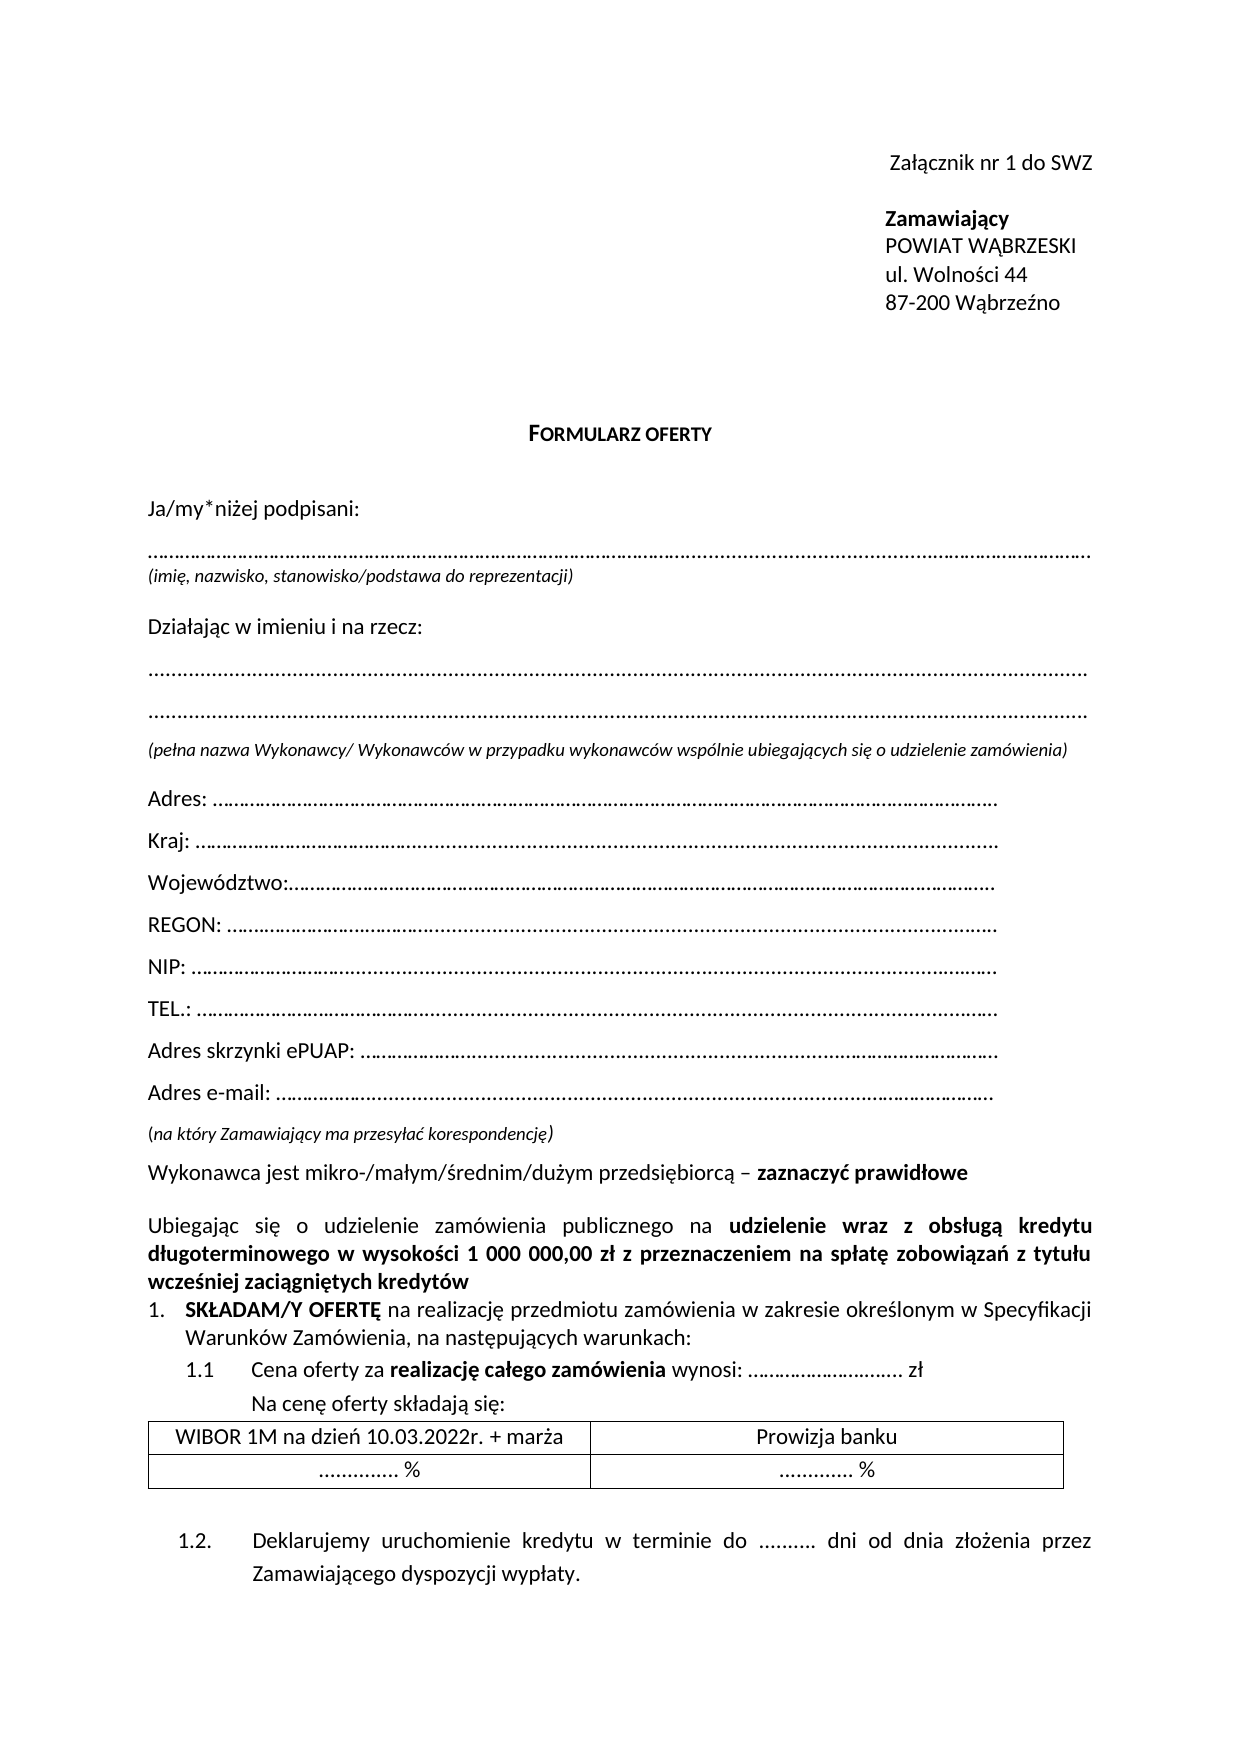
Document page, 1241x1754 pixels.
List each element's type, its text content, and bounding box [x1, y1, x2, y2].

text ................................................................................................................................................................... [148, 696, 1093, 724]
list Cena oferty za realizację całego zamówienia wynosi: ………………….….... zł [185, 1351, 1093, 1384]
table_cell ............. % [591, 1455, 1063, 1488]
text Adres: ………………………………………………………………………………………………………………………………….. [148, 784, 1093, 812]
text Załącznik nr 1 do SWZ [148, 148, 1093, 176]
text TEL.: …………………….………………..............................................................................................…… [148, 994, 1093, 1022]
list Deklarujemy uruchomienie kredytu w terminie do .......... dni od dnia złożenia przez Zamawiającego dyspozycji wypłaty. [177, 1527, 1093, 1587]
text REGON: …….……………….…………..............................................................................................….. [148, 910, 1093, 938]
text NIP: ………………………….......................................................................................................….…… [148, 952, 1093, 980]
text Działając w imieniu i na rzecz: [148, 612, 1093, 640]
text ul. Wolności 44 [811, 260, 1093, 288]
text Zamawiający [811, 204, 1093, 232]
text Adres e-mail: ………………......................................................................................…………………… [148, 1078, 1093, 1106]
text Województwo:…………………………………………………………………………………………………………………….. [148, 868, 1093, 896]
text 87-200 Wąbrzeźno [811, 288, 1093, 316]
table_header WIBOR 1M na dzień 10.03.2022r. + marża [149, 1422, 590, 1454]
text Ubiegając się o udzielenie zamówienia publicznego na udzielenie wraz z obsługą kredytu długoterminowego w wysokości 1 000 000,00 zł z przeznaczeniem na spłatę zobowiązań z tytułu wcześniej zaciągniętych kredytów [148, 1211, 1093, 1295]
text FORMULARZ OFERTY [148, 417, 1093, 448]
text (pełna nazwa Wykonawcy/ Wykonawców w przypadku wykonawców wspólnie ubiegających się o udzielenie zamówienia) [148, 738, 1093, 761]
text Na cenę oferty składają się: [251, 1389, 1093, 1417]
list SKŁADAM/Y OFERTĘ na realizację przedmiotu zamówienia w zakresie określonym w Specyfikacji Warunków Zamówienia, na następujących warunkach: [148, 1295, 1093, 1351]
text (imię, nazwisko, stanowisko/podstawa do reprezentacji) [148, 564, 1093, 587]
text Kraj: ……………………………………..................................................................................................... [148, 826, 1093, 854]
text Wykonawca jest mikro-/małym/średnim/dużym przedsiębiorcą – zaznaczyć prawidłowe [148, 1158, 1093, 1186]
text Adres skrzynki ePUAP: …………………................................................................………………………… [148, 1036, 1093, 1064]
text POWIAT WĄBRZESKI [811, 232, 1093, 260]
text ................................................................................................................................................................... [148, 654, 1093, 682]
table_header Prowizja banku [591, 1422, 1063, 1454]
table_cell .............. % [149, 1455, 590, 1488]
text Ja/my*niżej podpisani: [148, 494, 1093, 522]
text (na który Zamawiający ma przesyłać korespondencję) [148, 1120, 1093, 1145]
text …………………………………………………………………………………………...........................................………………………… [148, 536, 1093, 564]
